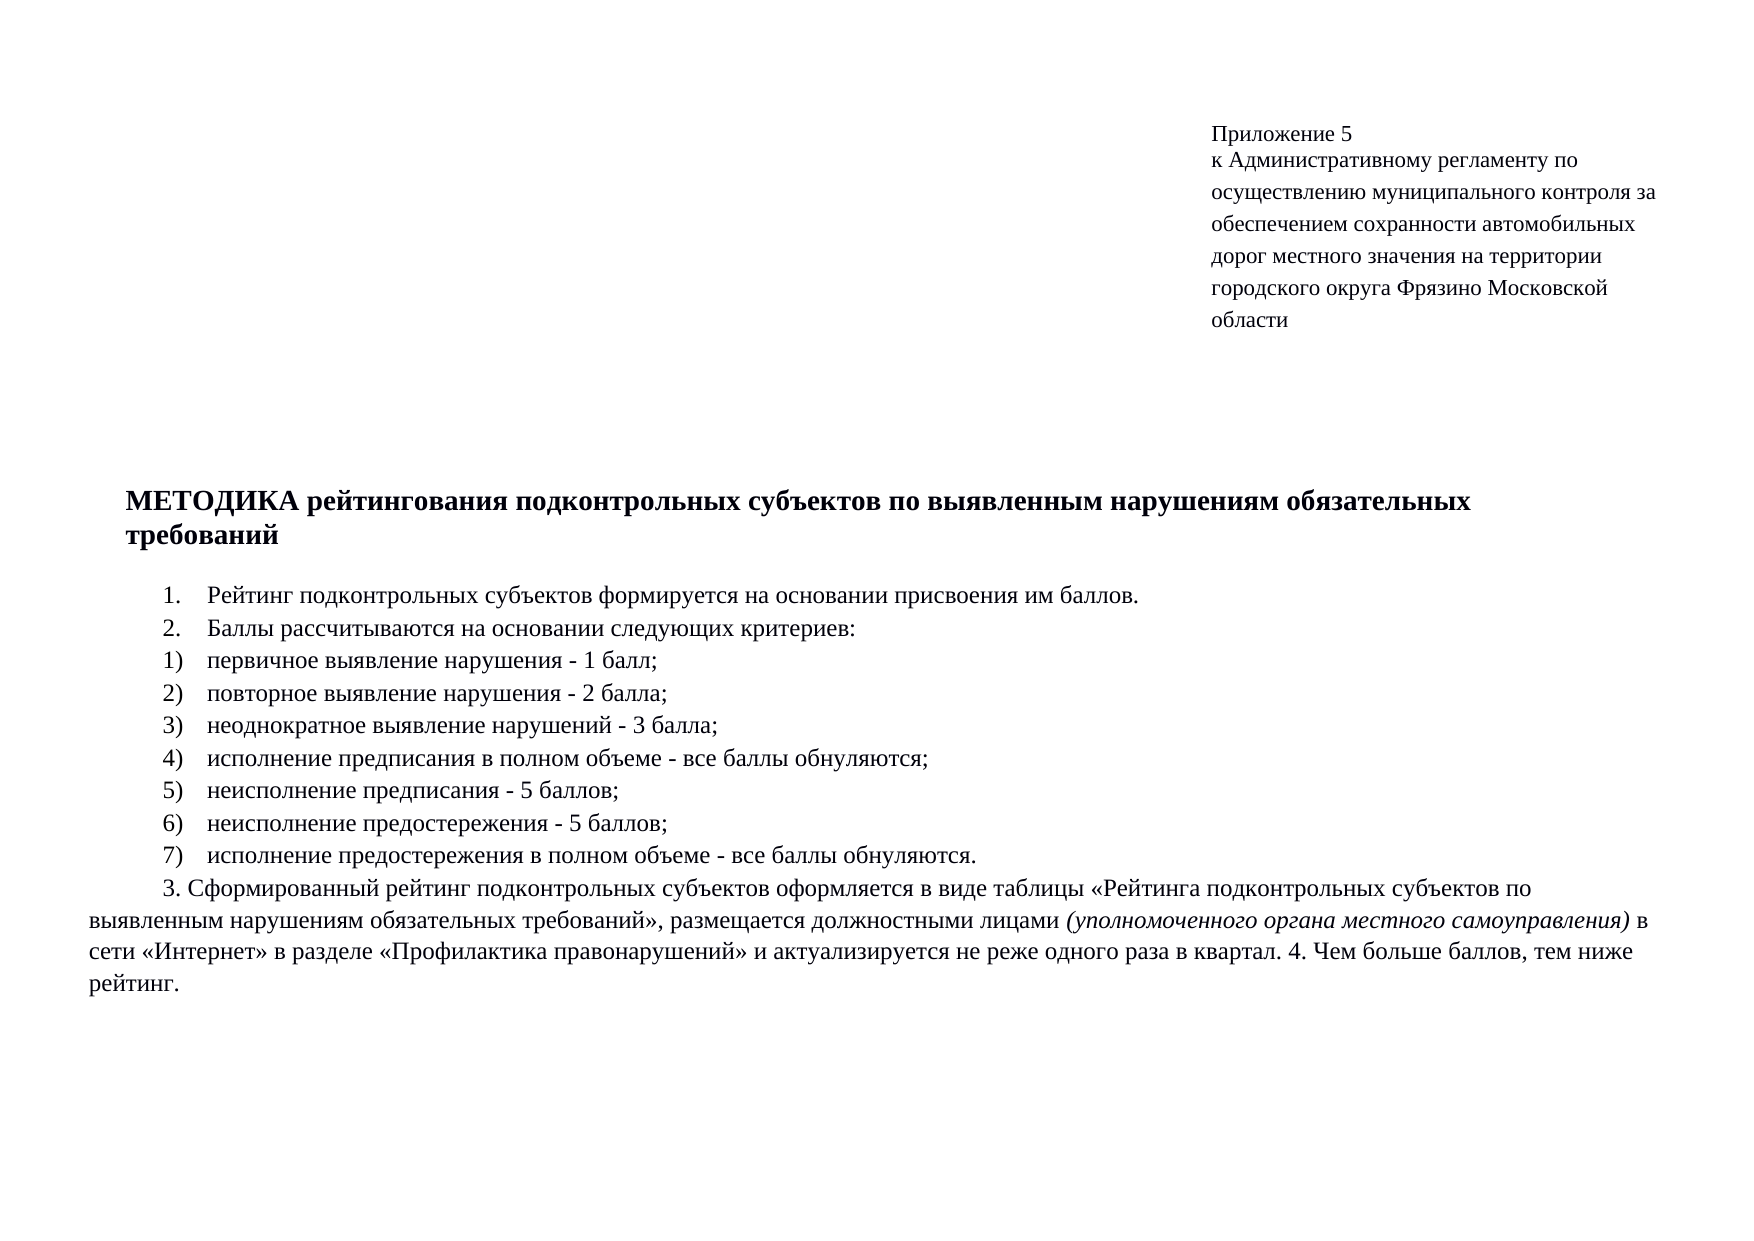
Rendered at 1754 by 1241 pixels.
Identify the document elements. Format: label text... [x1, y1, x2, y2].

subtitle МЕТОДИКА рейтингования подконтрольных субъектов по выявленным нарушениям обязательных требований [125, 483, 1630, 550]
text 3. Сформированный рейтинг подконтрольных субъектов оформляется в виде таблицы «Рейтинга подконтрольных субъектов по выявленным нарушениям обязательных требований», размещается должностными лицами (уполномоченного органа местного самоуправления) в сети «Интернет» в разделе «Профилактика правонарушений» и актуализируется не реже одного раза в квартал. 4. Чем больше баллов, тем ниже рейтинг. [89, 873, 1665, 997]
list Баллы рассчитываются на основании следующих критериев: [162, 613, 1665, 642]
text к Административному регламенту по осуществлению муниципального контроля за обеспечением сохранности автомобильных дорог местного значения на территории городского округа Фрязино Московской области [1211, 146, 1666, 332]
list повторное выявление нарушения - 2 балла; [162, 678, 1665, 707]
text Приложение 5 [1211, 120, 1664, 146]
list исполнение предостережения в полном объеме - все баллы обнуляются. [162, 841, 1665, 869]
list Рейтинг подконтрольных субъектов формируется на основании присвоения им баллов. [162, 581, 1665, 609]
list неоднократное выявление нарушений - 3 балла; [162, 711, 1665, 739]
list неисполнение предписания - 5 баллов; [162, 776, 1665, 804]
list первичное выявление нарушения - 1 балл; [162, 646, 1665, 674]
list неисполнение предостережения - 5 баллов; [162, 808, 1665, 837]
list исполнение предписания в полном объеме - все баллы обнуляются; [162, 743, 1665, 772]
